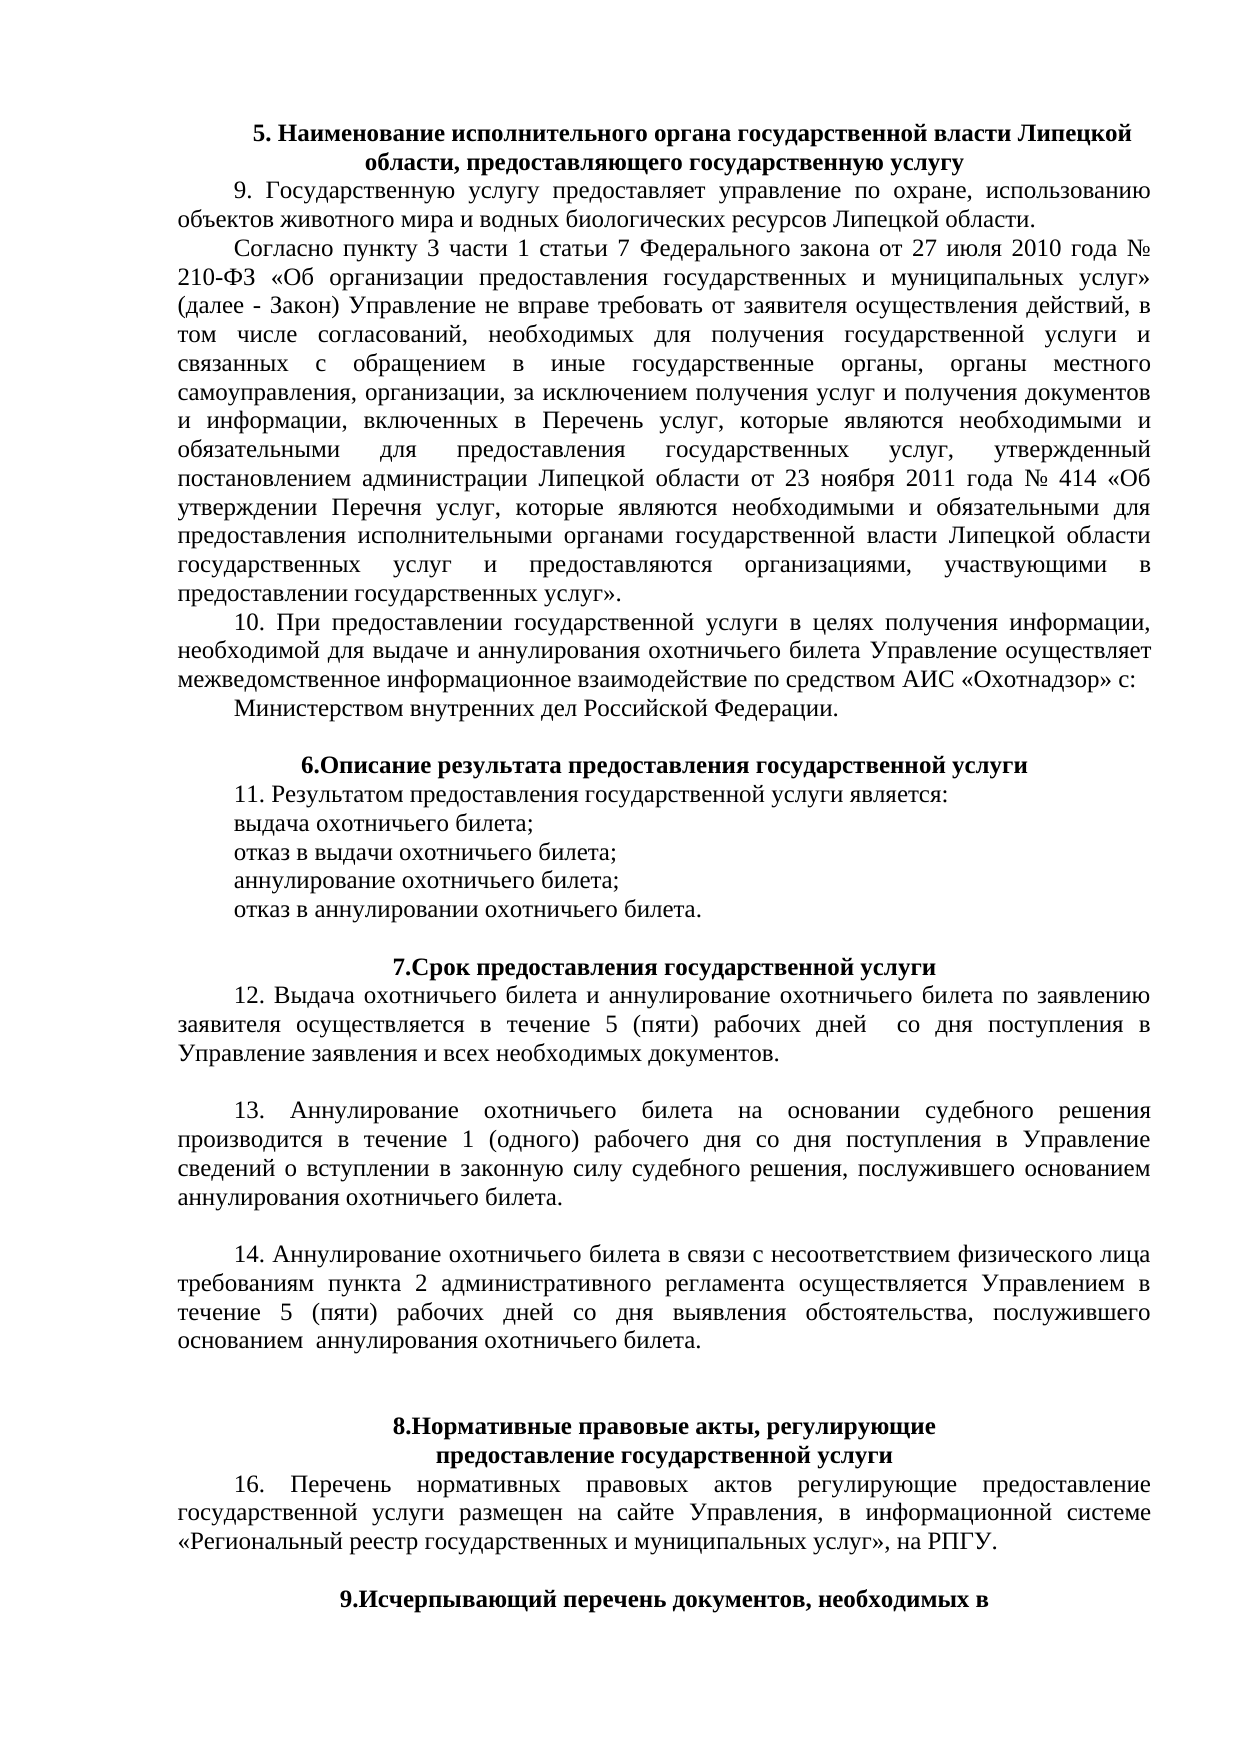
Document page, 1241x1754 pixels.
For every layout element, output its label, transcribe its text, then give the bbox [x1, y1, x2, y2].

text 9.Исчерпывающий перечень документов, необходимых в [177, 1584, 1152, 1612]
text 8.Нормативные правовые акты, регулирующие [177, 1411, 1152, 1440]
text Министерством внутренних дел Российской Федерации. [177, 693, 1152, 722]
text 7.Срок предоставления государственной услуги [177, 952, 1152, 981]
text аннулирование охотничьего билета; [177, 866, 1152, 894]
text отказ в аннулировании охотничьего билета. [177, 894, 1152, 923]
text 14. Аннулирование охотничьего билета в связи с несоответствием физического лица требованиям пункта 2 административного регламента осуществляется Управлением в течение 5 (пяти) рабочих дней со дня выявления обстоятельства, послужившего основанием аннулирования охотничьего билета. [177, 1239, 1152, 1354]
text 12. Выдача охотничьего билета и аннулирование охотничьего билета по заявлению заявителя осуществляется в течение 5 (пяти) рабочих дней со дня поступления в Управление заявления и всех необходимых документов. [177, 981, 1152, 1067]
text Согласно пункту 3 части 1 статьи 7 Федерального закона от 27 июля 2010 года № 210-ФЗ «Об организации предоставления государственных и муниципальных услуг» (далее - Закон) Управление не вправе требовать от заявителя осуществления действий, в том числе согласований, необходимых для получения государственной услуги и связанных с обращением в иные государственные органы, органы местного самоуправления, организации, за исключением получения услуг и получения документов и информации, включенных в Перечень услуг, которые являются необходимыми и обязательными для предоставления государственных услуг, утвержденный постановлением администрации Липецкой области от 23 ноября 2011 года № 414 «Об утверждении Перечня услуг, которые являются необходимыми и обязательными для предоставления исполнительными органами государственной власти Липецкой области государственных услуг и предоставляются организациями, участвующими в предоставлении государственных услуг». [177, 233, 1152, 607]
text 6.Описание результата предоставления государственной услуги [177, 751, 1152, 779]
text 13. Аннулирование охотничьего билета на основании судебного решения производится в течение 1 (одного) рабочего дня со дня поступления в Управление сведений о вступлении в законную силу судебного решения, послужившего основанием аннулирования охотничьего билета. [177, 1096, 1152, 1211]
text 9. Государственную услугу предоставляет управление по охране, использованию объектов животного мира и водных биологических ресурсов Липецкой области. [177, 176, 1152, 233]
text выдача охотничьего билета; [177, 808, 1152, 837]
text 10. При предоставлении государственной услуги в целях получения информации, необходимой для выдаче и аннулирования охотничьего билета Управление осуществляет межведомственное информационное взаимодействие по средством АИС «Охотнадзор» с: [177, 607, 1152, 693]
text 11. Результатом предоставления государственной услуги является: [177, 779, 1152, 808]
text отказ в выдачи охотничьего билета; [177, 837, 1152, 866]
text 5. Наименование исполнительного органа государственной власти Липецкой области, предоставляющего государственную услугу [177, 118, 1152, 176]
text предоставление государственной услуги [177, 1440, 1152, 1469]
text 16. Перечень нормативных правовых актов регулирующие предоставление государственной услуги размещен на сайте Управления, в информационной системе «Региональный реестр государственных и муниципальных услуг», на РПГУ. [177, 1469, 1152, 1555]
